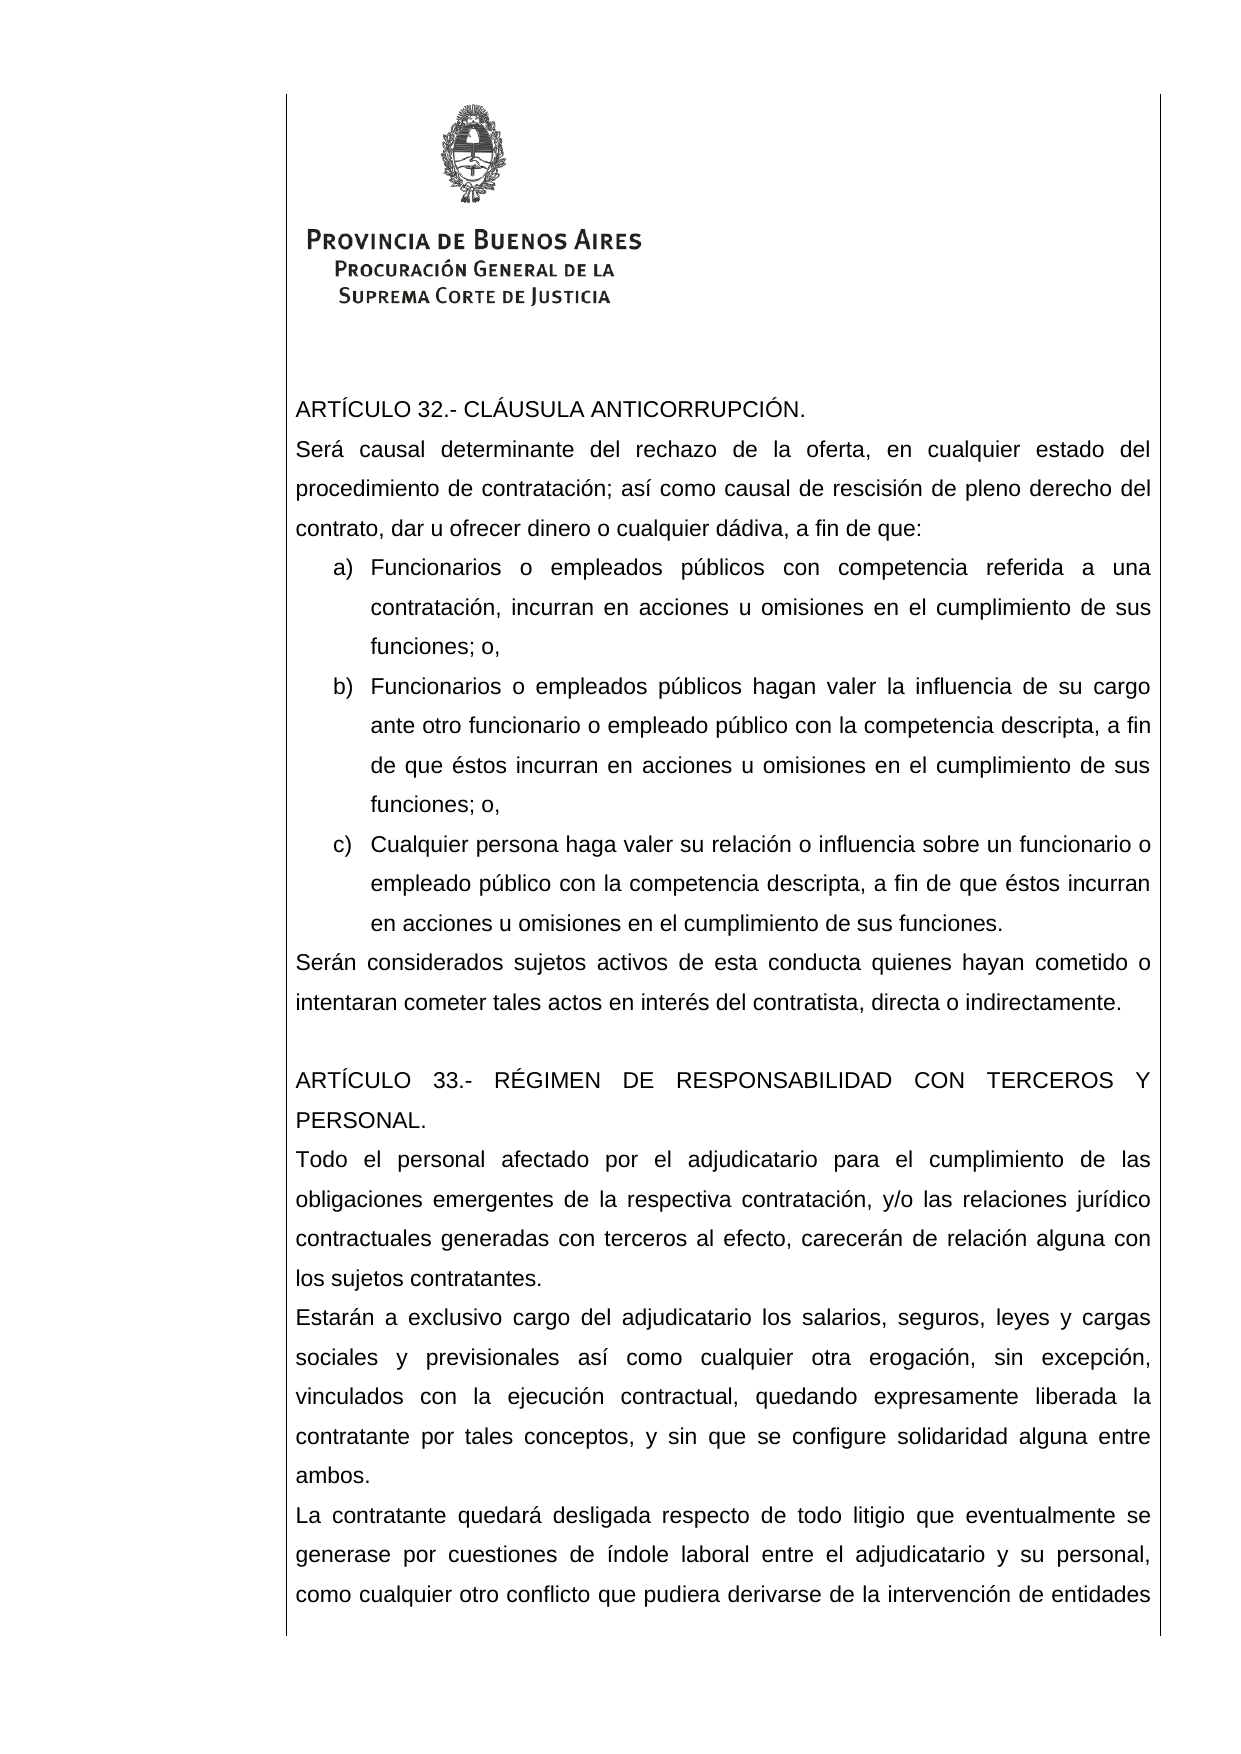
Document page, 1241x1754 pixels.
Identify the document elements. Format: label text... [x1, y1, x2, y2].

text ARTÍCULO 33.- RÉGIMEN DE RESPONSABILIDAD CON TERCEROS Y PERSONAL. [295, 1067, 1152, 1133]
text Todo el personal afectado por el adjudicatario para el cumplimiento de las obligaciones emergentes de la respectiva contratación, y/o las relaciones jurídico contractuales generadas con terceros al efecto, carecerán de relación alguna con los sujetos contratantes. [295, 1146, 1152, 1291]
list Funcionarios o empleados públicos hagan valer la influencia de su cargo ante otro funcionario o empleado público con la competencia descripta, a fin de que éstos incurran en acciones u omisiones en el cumplimiento de sus funciones; o, [333, 673, 1152, 817]
list Funcionarios o empleados públicos con competencia referida a una contratación, incurran en acciones u omisiones en el cumplimiento de sus funciones; o, [333, 554, 1152, 659]
text Estarán a exclusivo cargo del adjudicatario los salarios, seguros, leyes y cargas sociales y previsionales así como cualquier otra erogación, sin excepción, vinculados con la ejecución contractual, quedando expresamente liberada la contratante por tales conceptos, y sin que se configure solidaridad alguna entre ambos. [295, 1304, 1152, 1489]
list Cualquier persona haga valer su relación o influencia sobre un funcionario o empleado público con la competencia descripta, a fin de que éstos incurran en acciones u omisiones en el cumplimiento de sus funciones. [333, 831, 1152, 936]
text Será causal determinante del rechazo de la oferta, en cualquier estado del procedimiento de contratación; así como causal de rescisión de pleno derecho del contrato, dar u ofrecer dinero o cualquier dádiva, a fin de que: [295, 436, 1152, 541]
text ARTÍCULO 32.- CLÁUSULA ANTICORRUPCIÓN. [295, 396, 1152, 423]
text Serán considerados sujetos activos de esta conducta quienes hayan cometido o intentaran cometer tales actos en interés del contratista, directa o indirectamente. [295, 949, 1152, 1015]
picture [295, 93, 650, 318]
